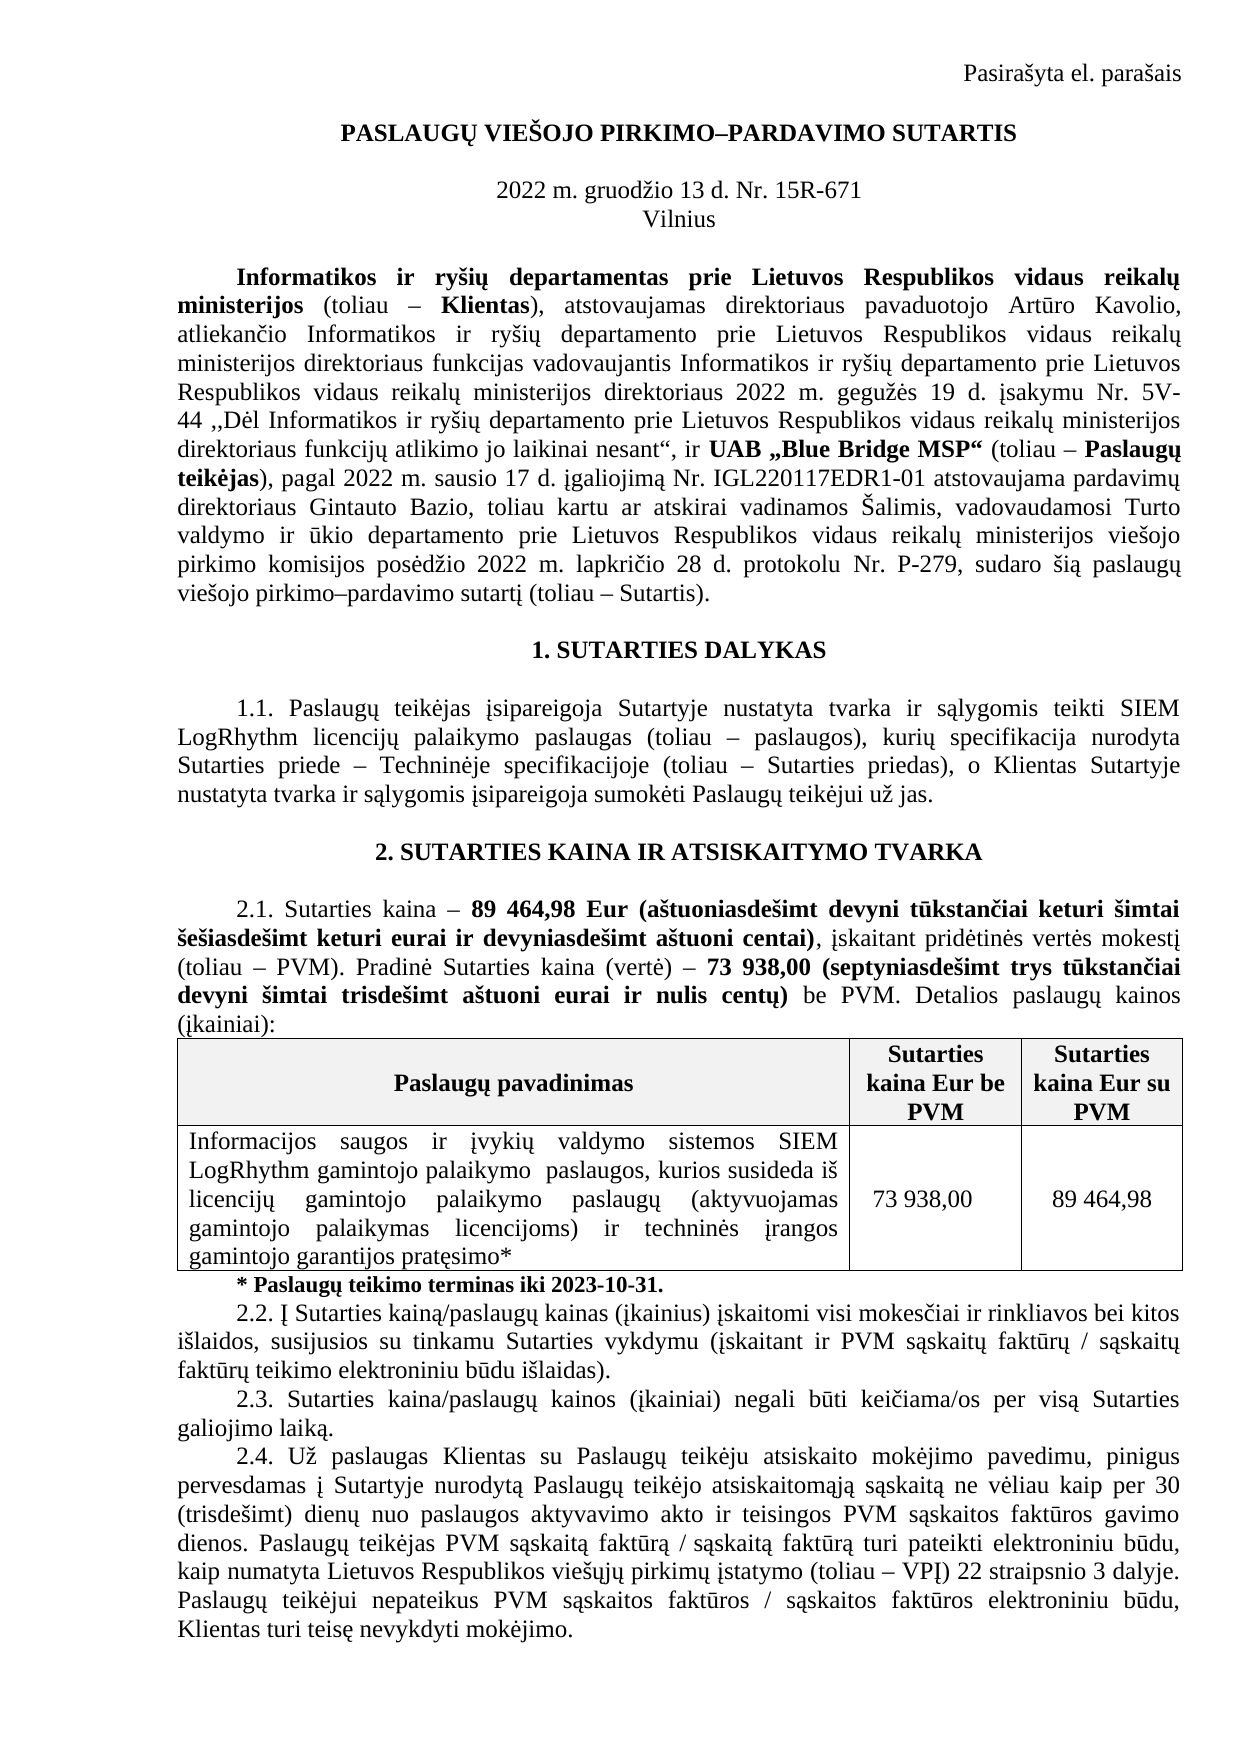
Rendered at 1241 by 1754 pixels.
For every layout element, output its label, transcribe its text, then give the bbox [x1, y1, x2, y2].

text Vilnius [177, 204, 1181, 233]
text 2. SUTARTIES KAINA IR ATSISKAITYMO TVARKA [177, 837, 1181, 866]
text 1.1. Paslaugų teikėjas įsipareigoja Sutartyje nustatyta tvarka ir sąlygomis teikti SIEM LogRhythm licencijų palaikymo paslaugas (toliau – paslaugos), kurių specifikacija nurodyta Sutarties priede – Techninėje specifikacijoje (toliau – Sutarties priedas), o Klientas Sutartyje nustatyta tvarka ir sąlygomis įsipareigoja sumokėti Paslaugų teikėjui už jas. [177, 693, 1181, 808]
text 1. SUTARTIES DALYKAS [177, 636, 1181, 664]
text Informatikos ir ryšių departamentas prie Lietuvos Respublikos vidaus reikalų ministerijos (toliau – Klientas), atstovaujamas direktoriaus pavaduotojo Artūro Kavolio, atliekančio Informatikos ir ryšių departamento prie Lietuvos Respublikos vidaus reikalų ministerijos direktoriaus funkcijas vadovaujantis Informatikos ir ryšių departamento prie Lietuvos Respublikos vidaus reikalų ministerijos direktoriaus 2022 m. gegužės 19 d. įsakymu Nr. 5V-44 ,,Dėl Informatikos ir ryšių departamento prie Lietuvos Respublikos vidaus reikalų ministerijos direktoriaus funkcijų atlikimo jo laikinai nesant“, ir UAB „Blue Bridge MSP“ (toliau – Paslaugų teikėjas), pagal 2022 m. sausio 17 d. įgaliojimą Nr. IGL220117EDR1-01 atstovaujama pardavimų direktoriaus Gintauto Bazio, toliau kartu ar atskirai vadinamos Šalimis, vadovaudamosi Turto valdymo ir ūkio departamento prie Lietuvos Respublikos vidaus reikalų ministerijos viešojo pirkimo komisijos posėdžio 2022 m. lapkričio 28 d. protokolu Nr. P-279, sudaro šią paslaugų viešojo pirkimo–pardavimo sutartį (toliau – Sutartis). [177, 262, 1182, 607]
table_header Paslaugų pavadinimas [178, 1039, 849, 1125]
text 2.3. Sutarties kaina/paslaugų kainos (įkainiai) negali būti keičiama/os per visą Sutarties galiojimo laiką. [177, 1384, 1181, 1441]
subtitle PASLAUGŲ VIEŠOJO PIRKIMO–PARDAVIMO SUTARTIS [177, 118, 1181, 147]
subtitle 2022 m. gruodžio 13 d. Nr. 15R-671 [177, 176, 1181, 204]
table_header Sutarties kaina Eur be PVM [850, 1039, 1021, 1125]
text 2.1. Sutarties kaina – 89 464,98 Eur (aštuoniasdešimt devyni tūkstančiai keturi šimtai šešiasdešimt keturi eurai ir devyniasdešimt aštuoni centai), įskaitant pridėtinės vertės mokestį (toliau – PVM). Pradinė Sutarties kaina (vertė) – 73 938,00 (septyniasdešimt trys tūkstančiai devyni šimtai trisdešimt aštuoni eurai ir nulis centų) be PVM. Detalios paslaugų kainos (įkainiai): [177, 894, 1181, 1038]
table_cell 89 464,98 [1022, 1126, 1182, 1270]
table_header Sutarties kaina Eur su PVM [1022, 1039, 1182, 1125]
text 2.4. Už paslaugas Klientas su Paslaugų teikėju atsiskaito mokėjimo pavedimu, pinigus pervesdamas į Sutartyje nurodytą Paslaugų teikėjo atsiskaitomąją sąskaitą ne vėliau kaip per 30 (trisdešimt) dienų nuo paslaugos aktyvavimo akto ir teisingos PVM sąskaitos faktūros gavimo dienos. Paslaugų teikėjas PVM sąskaitą faktūrą / sąskaitą faktūrą turi pateikti elektroniniu būdu, kaip numatyta Lietuvos Respublikos viešųjų pirkimų įstatymo (toliau – VPĮ) 22 straipsnio 3 dalyje. Paslaugų teikėjui nepateikus PVM sąskaitos faktūros / sąskaitos faktūros elektroniniu būdu, Klientas turi teisę nevykdyti mokėjimo. [177, 1441, 1181, 1643]
text 2.2. Į Sutarties kainą/paslaugų kainas (įkainius) įskaitomi visi mokesčiai ir rinkliavos bei kitos išlaidos, susijusios su tinkamu Sutarties vykdymu (įskaitant ir PVM sąskaitų faktūrų / sąskaitų faktūrų teikimo elektroniniu būdu išlaidas). [177, 1298, 1181, 1384]
text * Paslaugų teikimo terminas iki 2023-10-31. [177, 1271, 1181, 1298]
table_cell [850, 1126, 1021, 1270]
table_cell Informacijos saugos ir įvykių valdymo sistemos SIEM LogRhythm gamintojo palaikymo paslaugos, kurios susideda iš licencijų gamintojo palaikymo paslaugų (aktyvuojamas gamintojo palaikymas licencijoms) ir techninės įrangos gamintojo garantijos pratęsimo* [178, 1126, 849, 1270]
